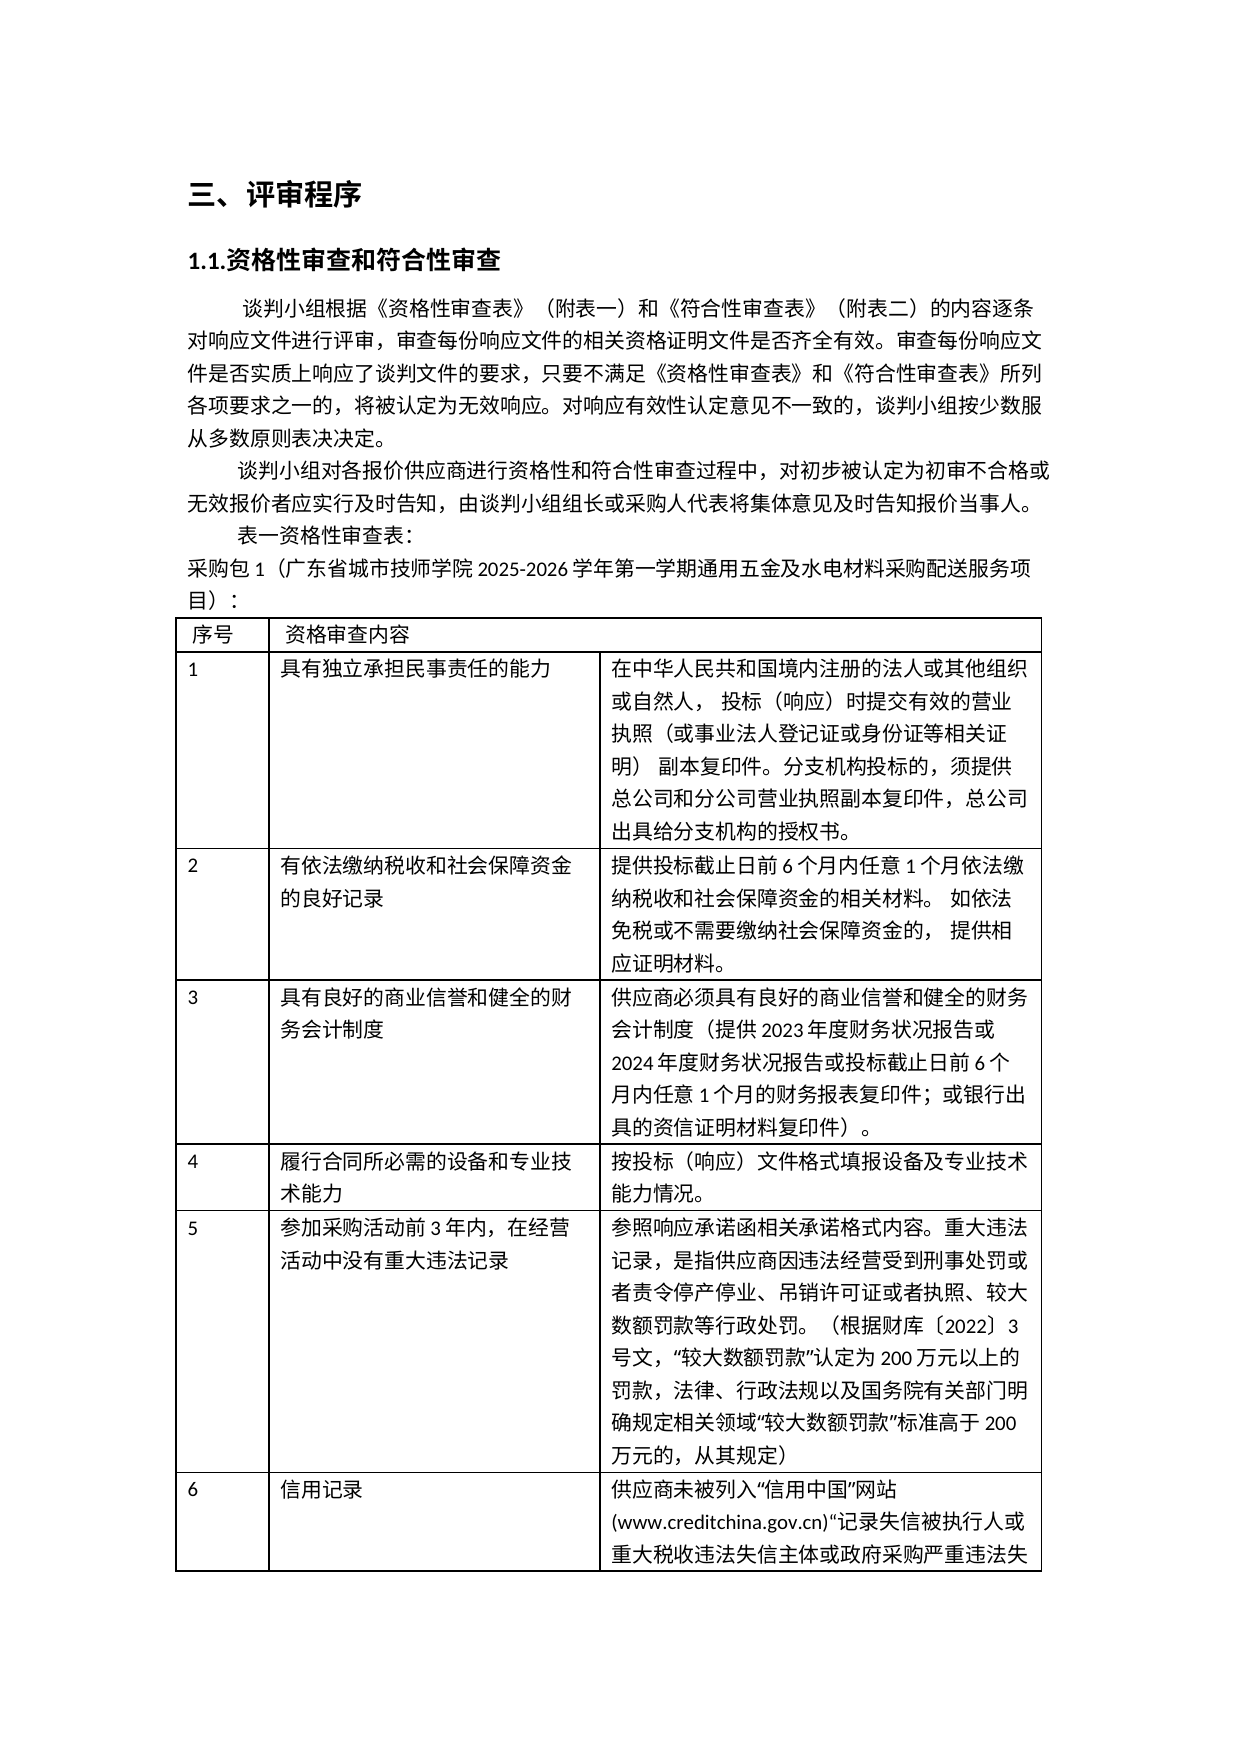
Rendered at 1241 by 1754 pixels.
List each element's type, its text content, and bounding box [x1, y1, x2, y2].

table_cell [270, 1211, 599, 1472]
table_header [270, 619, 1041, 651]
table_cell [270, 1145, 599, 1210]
text 三、评审程序 [187, 162, 1053, 227]
text 1.1.资格性审查和符合性审查 [187, 227, 1053, 292]
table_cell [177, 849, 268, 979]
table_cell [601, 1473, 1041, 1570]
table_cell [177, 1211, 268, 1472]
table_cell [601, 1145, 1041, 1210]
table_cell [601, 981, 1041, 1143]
text 谈判小组对各报价供应商进行资格性和符合性审查过程中，对初步被认定为初审不合格或无效报价者应实行及时告知，由谈判小组组长或采购人代表将集体意见及时告知报价当事人。 [187, 454, 1053, 519]
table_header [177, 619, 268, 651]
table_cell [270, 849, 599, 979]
text 采购包1（广东省城市技师学院2025-2026学年第一学期通用五金及水电材料采购配送服务项目）： [187, 552, 1053, 617]
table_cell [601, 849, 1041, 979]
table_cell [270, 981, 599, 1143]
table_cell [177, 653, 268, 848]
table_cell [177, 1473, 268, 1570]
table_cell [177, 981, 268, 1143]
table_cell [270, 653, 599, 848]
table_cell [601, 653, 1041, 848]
text 表一资格性审查表： [187, 519, 1053, 552]
text 谈判小组根据《资格性审查表》（附表一）和《符合性审查表》（附表二）的内容逐条对响应文件进行评审，审查每份响应文件的相关资格证明文件是否齐全有效。审查每份响应文件是否实质上响应了谈判文件的要求，只要不满足《资格性审查表》和《符合性审查表》所列各项要求之一的，将被认定为无效响应。对响应有效性认定意见不一致的，谈判小组按少数服从多数原则表决决定。 [187, 292, 1053, 454]
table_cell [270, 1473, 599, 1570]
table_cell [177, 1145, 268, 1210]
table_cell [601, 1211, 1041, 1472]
